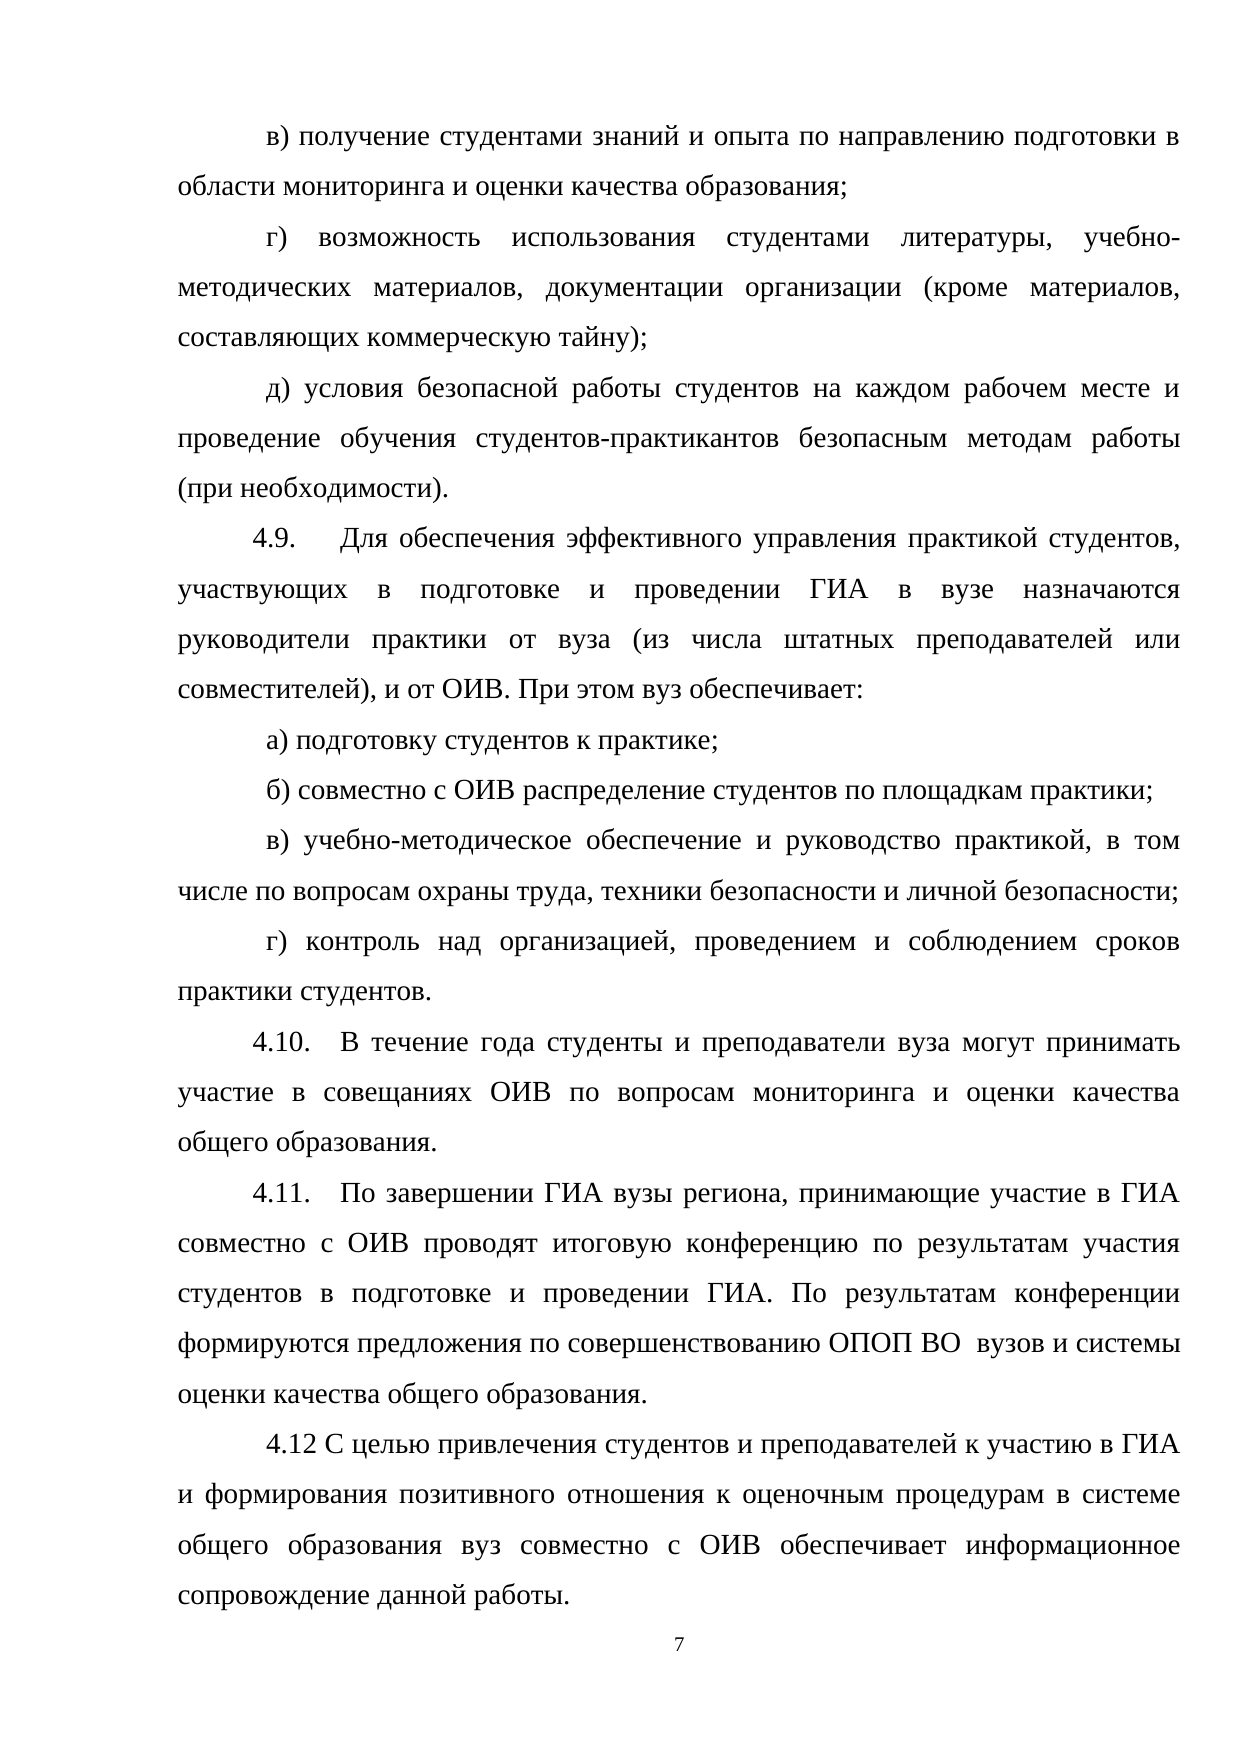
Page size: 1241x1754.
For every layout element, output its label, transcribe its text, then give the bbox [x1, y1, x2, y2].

text г) контроль над организацией, проведением и соблюдением сроков практики студентов. [177, 923, 1181, 1007]
list По завершении ГИА вузы региона, принимающие участие в ГИА совместно с ОИВ проводят итоговую конференцию по результатам участия студентов в подготовке и проведении ГИА. По результатам конференции формируются предложения по совершенствованию ОПОП ВО вузов и системы оценки качества общего образования. [177, 1175, 1181, 1409]
text а) подготовку студентов к практике; [177, 722, 1181, 755]
text б) совместно с ОИВ распределение студентов по площадкам практики; [177, 772, 1181, 806]
text д) условия безопасной работы студентов на каждом рабочем месте и проведение обучения студентов-практикантов безопасным методам работы (при необходимости). [177, 370, 1181, 504]
text 4.12 С целью привлечения студентов и преподавателей к участию в ГИА и формирования позитивного отношения к оценочным процедурам в системе общего образования вуз совместно с ОИВ обеспечивает информационное сопровождение данной работы. [177, 1426, 1181, 1611]
list Для обеспечения эффективного управления практикой студентов, участвующих в подготовке и проведении ГИА в вузе назначаются руководители практики от вуза (из числа штатных преподавателей или совместителей), и от ОИВ. При этом вуз обеспечивает: [177, 521, 1181, 705]
text в) получение студентами знаний и опыта по направлению подготовки в области мониторинга и оценки качества образования; [177, 118, 1181, 202]
list В течение года студенты и преподаватели вуза могут принимать участие в совещаниях ОИВ по вопросам мониторинга и оценки качества общего образования. [177, 1024, 1181, 1158]
text в) учебно-методическое обеспечение и руководство практикой, в том числе по вопросам охраны труда, техники безопасности и личной безопасности; [177, 822, 1181, 906]
text г) возможность использования студентами литературы, учебно-методических материалов, документации организации (кроме материалов, составляющих коммерческую тайну); [177, 219, 1181, 353]
